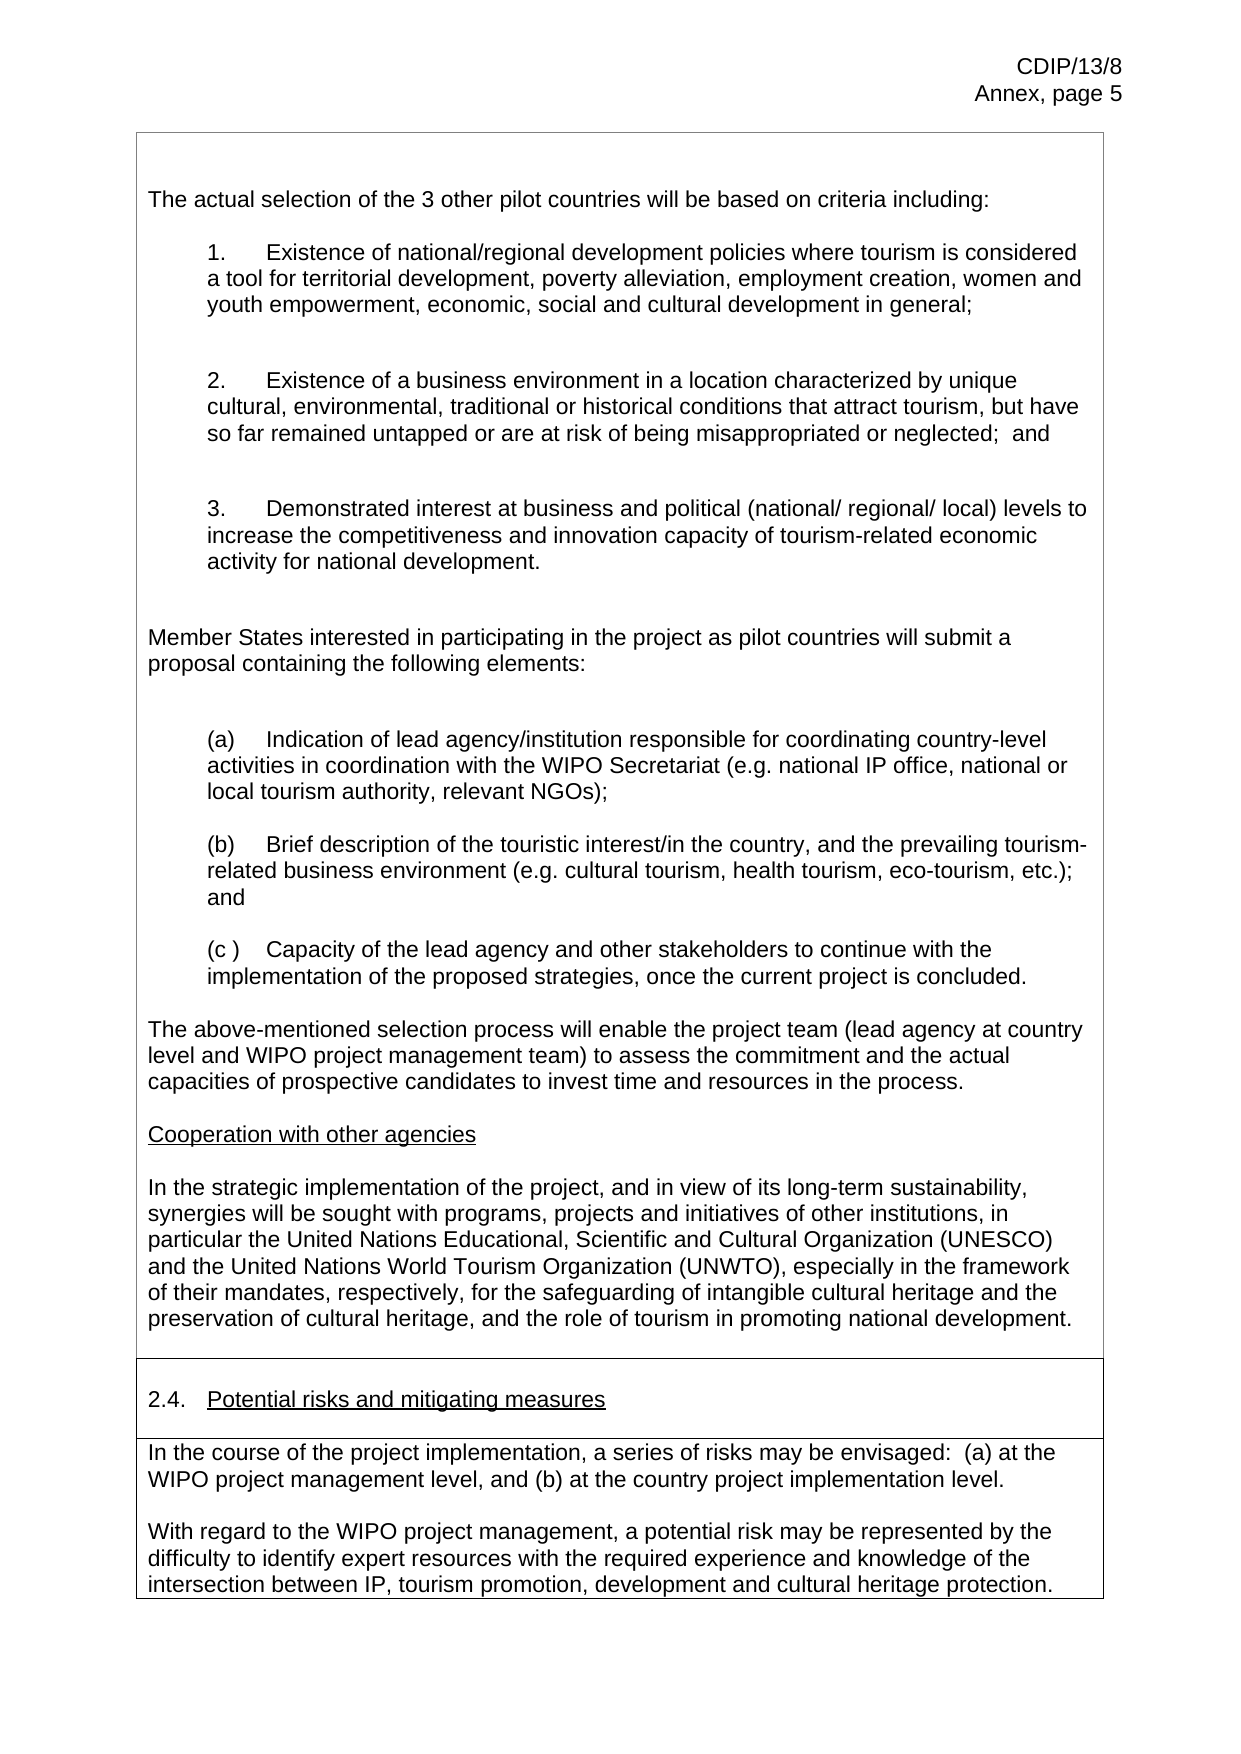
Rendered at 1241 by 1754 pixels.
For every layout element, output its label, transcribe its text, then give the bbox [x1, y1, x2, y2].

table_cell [137, 133, 1103, 1358]
table_cell 2.4. Potential risks and mitigating measures [137, 1359, 1103, 1438]
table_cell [137, 1439, 1103, 1597]
